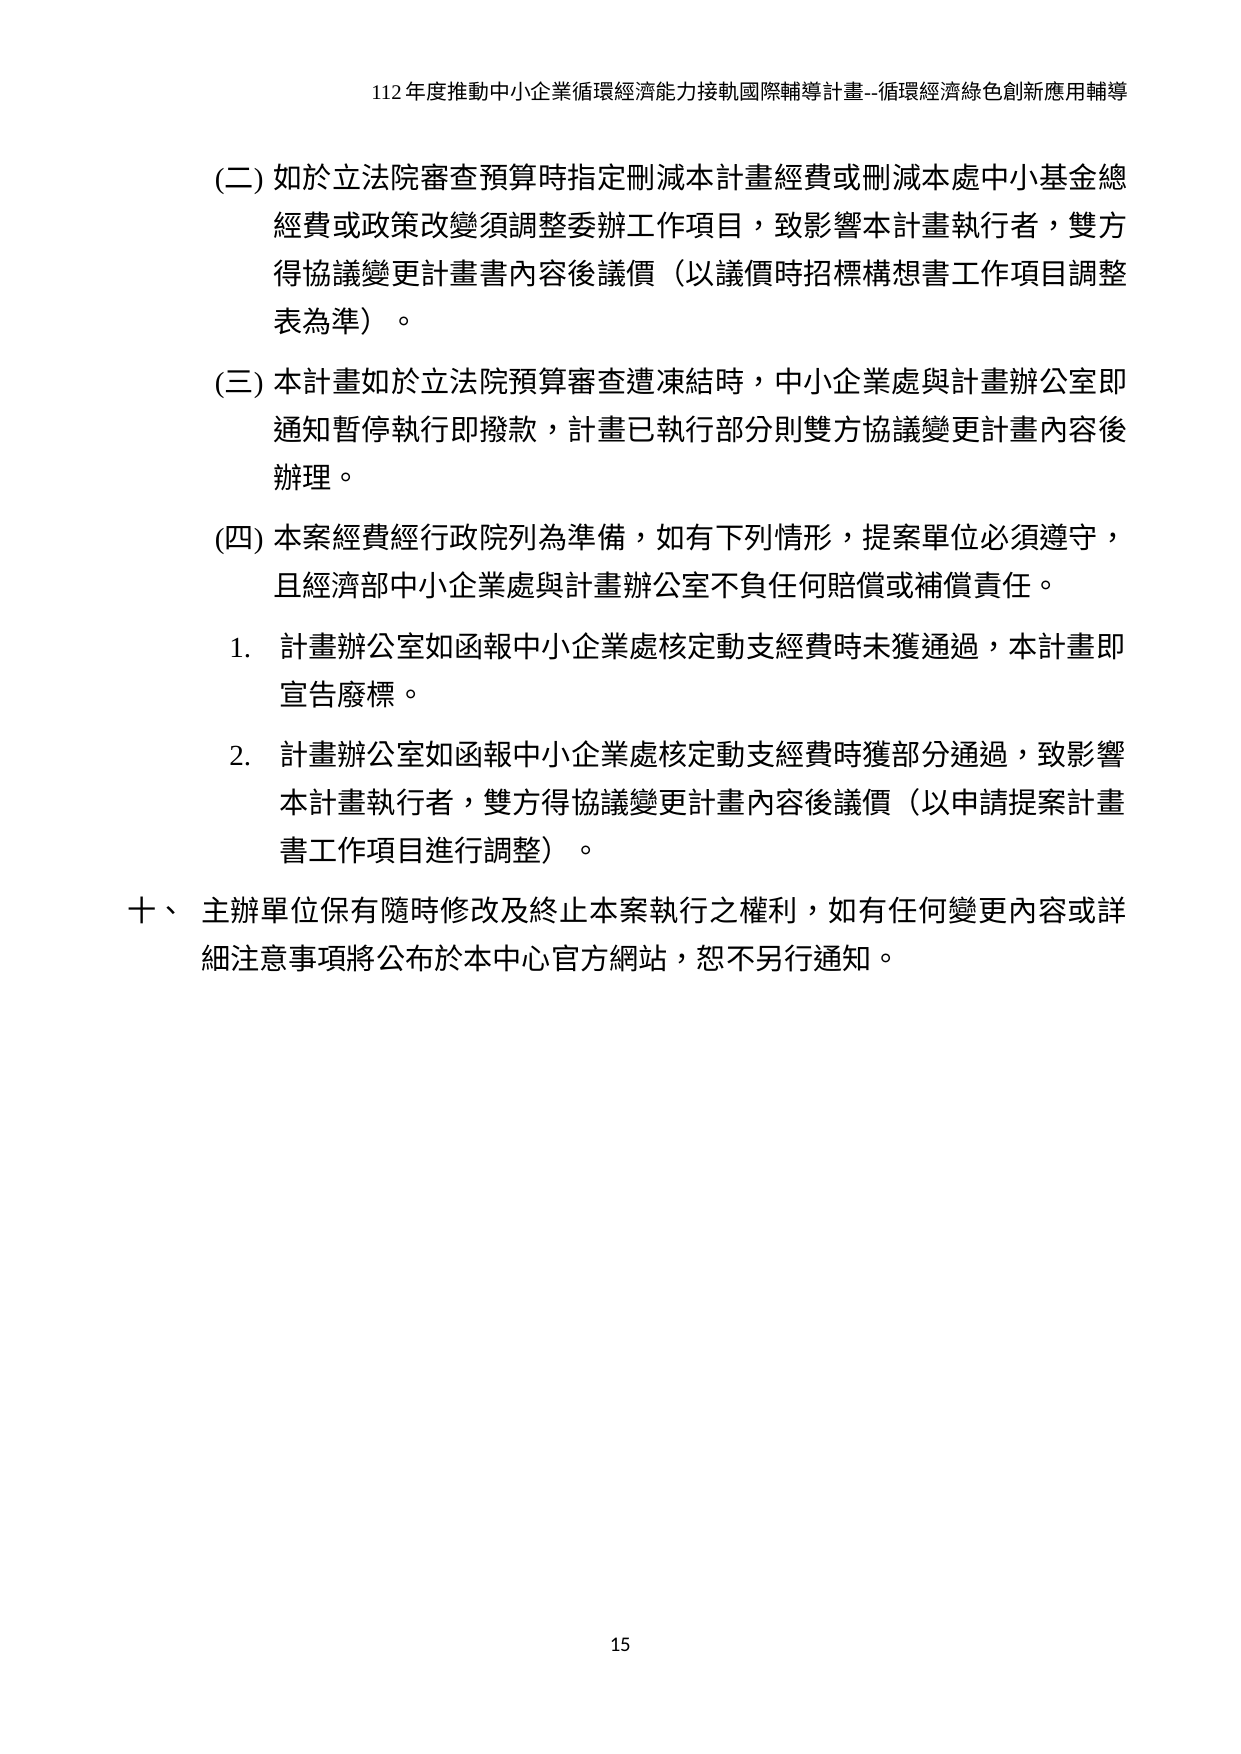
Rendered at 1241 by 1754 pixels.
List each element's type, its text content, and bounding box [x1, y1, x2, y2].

list 計畫辦公室如函報中小企業處核定動支經費時獲部分通過，致影響本計畫執行者，雙方得協議變更計畫內容後議價（以申請提案計畫書工作項目進行調整）。 [229, 727, 1128, 871]
list 計畫辦公室如函報中小企業處核定動支經費時未獲通過，本計畫即宣告廢標。 [229, 619, 1128, 714]
list 主辦單位保有隨時修改及終止本案執行之權利，如有任何變更內容或詳細注意事項將公布於本中心官方網站，恕不另行通知。 [127, 883, 1128, 979]
list 本計畫如於立法院預算審查遭凍結時，中小企業處與計畫辦公室即通知暫停執行即撥款，計畫已執行部分則雙方協議變更計畫內容後辦理。 [214, 354, 1128, 498]
list 本案經費經行政院列為準備，如有下列情形，提案單位必須遵守，且經濟部中小企業處與計畫辦公室不負任何賠償或補償責任。 [214, 510, 1128, 606]
list 如於立法院審查預算時指定刪減本計畫經費或刪減本處中小基金總經費或政策改變須調整委辦工作項目，致影響本計畫執行者，雙方得協議變更計畫書內容後議價（以議價時招標構想書工作項目調整表為準）。 [214, 150, 1128, 342]
